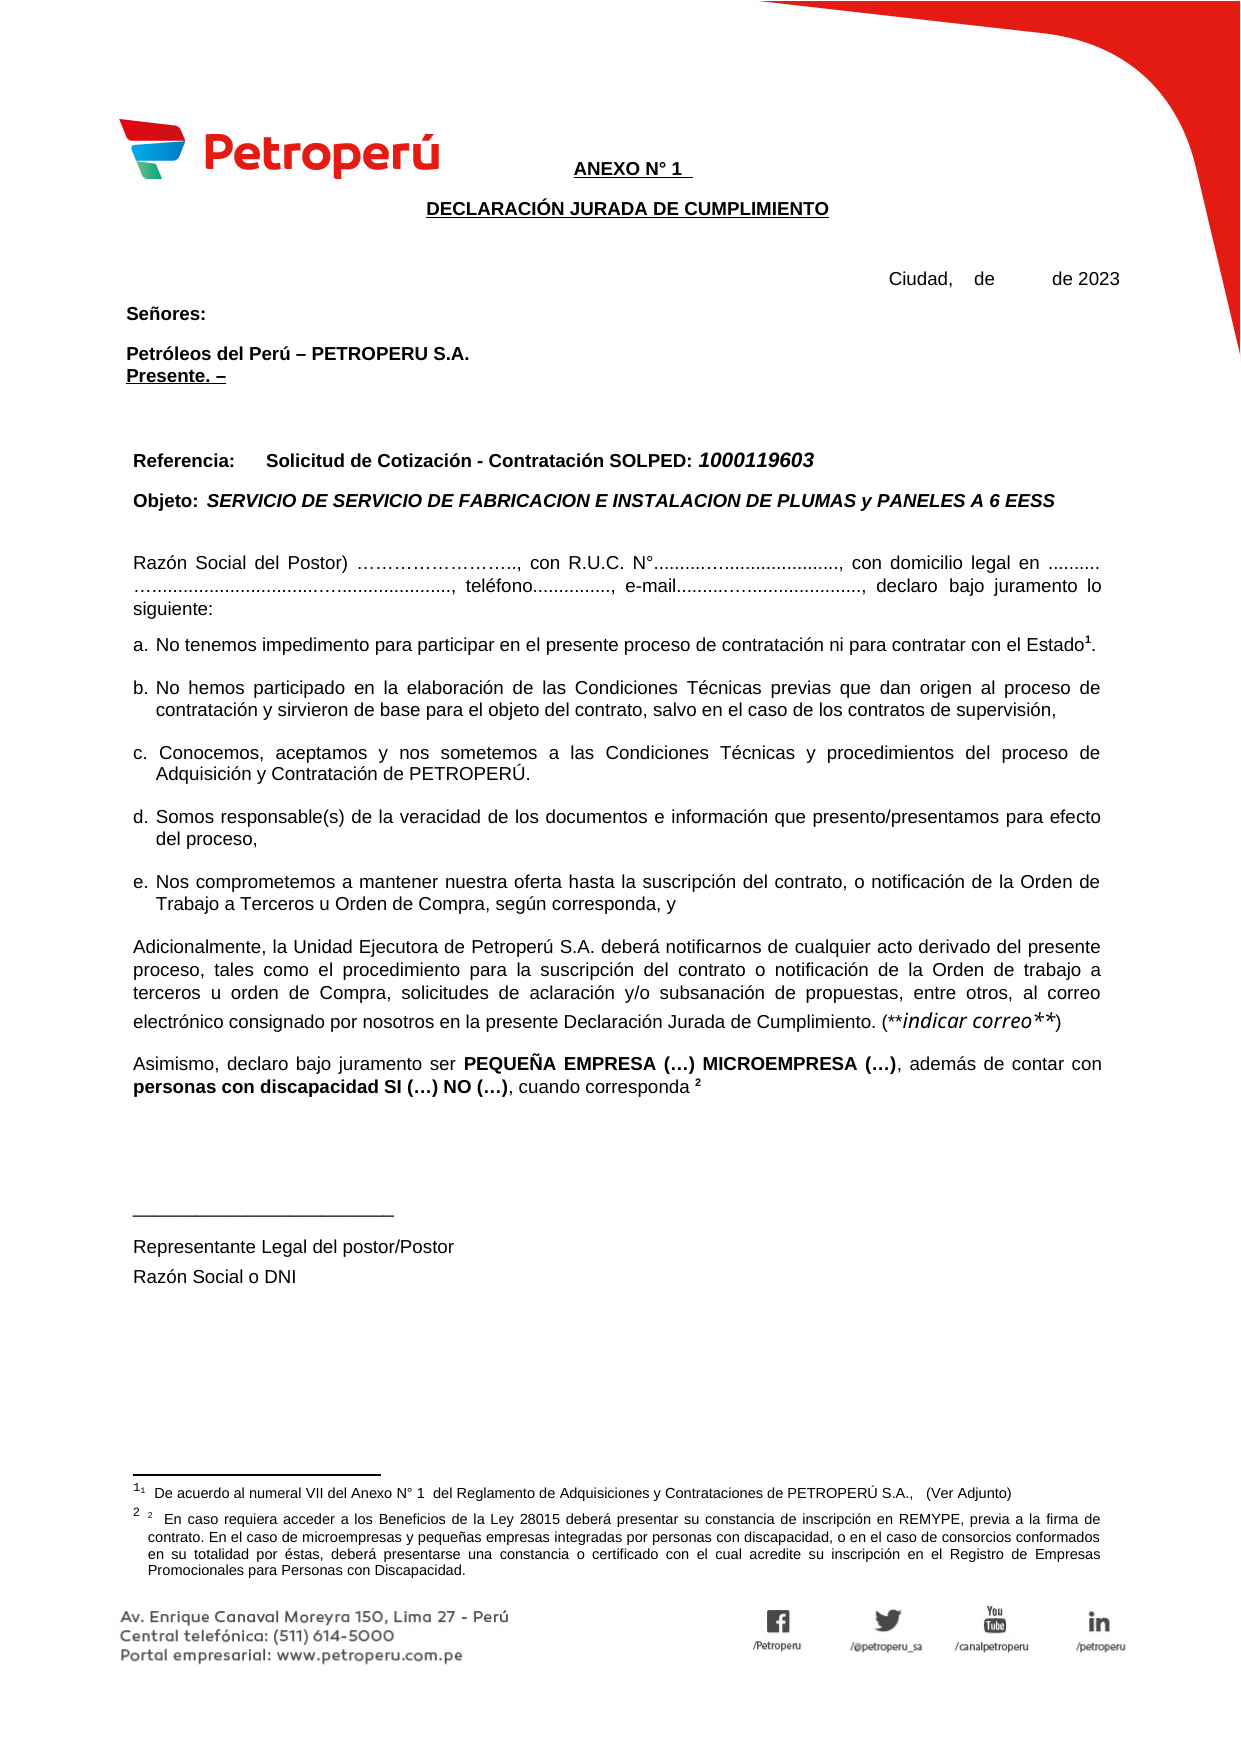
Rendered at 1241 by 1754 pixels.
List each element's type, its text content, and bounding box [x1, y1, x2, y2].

text ANEXO N° 1 [133, 158, 1122, 180]
text Razón Social o DNI [133, 1265, 1122, 1287]
list Conocemos, aceptamos y nos sometemos a las Condiciones Técnicas y procedimientos del proceso de Adquisición y Contratación de PETROPERÚ. [133, 742, 1102, 785]
text Razón Social del Postor) …………………….., con R.U.C. N°..........…......................, con domicilio legal en ..........…................................…......................, teléfono..............., e-mail..........…......................, declaro bajo juramento lo siguiente: [133, 552, 1102, 619]
picture [1, 1597, 1241, 1752]
text DECLARACIÓN JURADA DE CUMPLIMIENTO [133, 198, 1122, 219]
text Presente. – [126, 364, 1120, 386]
text Asimismo, declaro bajo juramento ser PEQUEÑA EMPRESA (…) MICROEMPRESA (…), además de contar con personas con discapacidad SI (…) NO (…), cuando corresponda [133, 1053, 1102, 1098]
text Adicionalmente, la Unidad Ejecutora de Petroperú S.A. deberá notificarnos de cualquier acto derivado del presente proceso, tales como el procedimiento para la suscripción del contrato o notificación de la Orden de trabajo a terceros u orden de Compra, solicitudes de aclaración y/o subsanación de propuestas, entre otros, al correo electrónico consignado por nosotros en la presente Declaración Jurada de Cumplimiento. (**indicar correo**) [133, 936, 1102, 1034]
text _________________________ [133, 1196, 1122, 1218]
list No tenemos impedimento para participar en el presente proceso de contratación ni para contratar con el Estado. [133, 634, 1102, 655]
list Somos responsable(s) de la veracidad de los documentos e información que presento/presentamos para efecto del proceso, [133, 806, 1102, 849]
text Petróleos del Perú – PETROPERU S.A. [126, 343, 1120, 364]
list No hemos participado en la elaboración de las Condiciones Técnicas previas que dan origen al proceso de contratación y sirvieron de base para el objeto del contrato, salvo en el caso de los contratos de supervisión, [133, 677, 1102, 720]
text Señores: [126, 303, 1120, 325]
picture [1, 1, 1241, 372]
text Referencia: Solicitud de Cotización - Contratación SOLPED: 1000119603 [133, 448, 1122, 472]
list Nos comprometemos a mantener nuestra oferta hasta la suscripción del contrato, o notificación de la Orden de Trabajo a Terceros u Orden de Compra, según corresponda, y [133, 871, 1102, 914]
text Ciudad, de de 2023 [724, 267, 1120, 289]
text Objeto: SERVICIO DE SERVICIO DE FABRICACION E INSTALACION DE PLUMAS y PANELES A 6 EESS [133, 490, 1122, 512]
text Representante Legal del postor/Postor [133, 1236, 1122, 1257]
